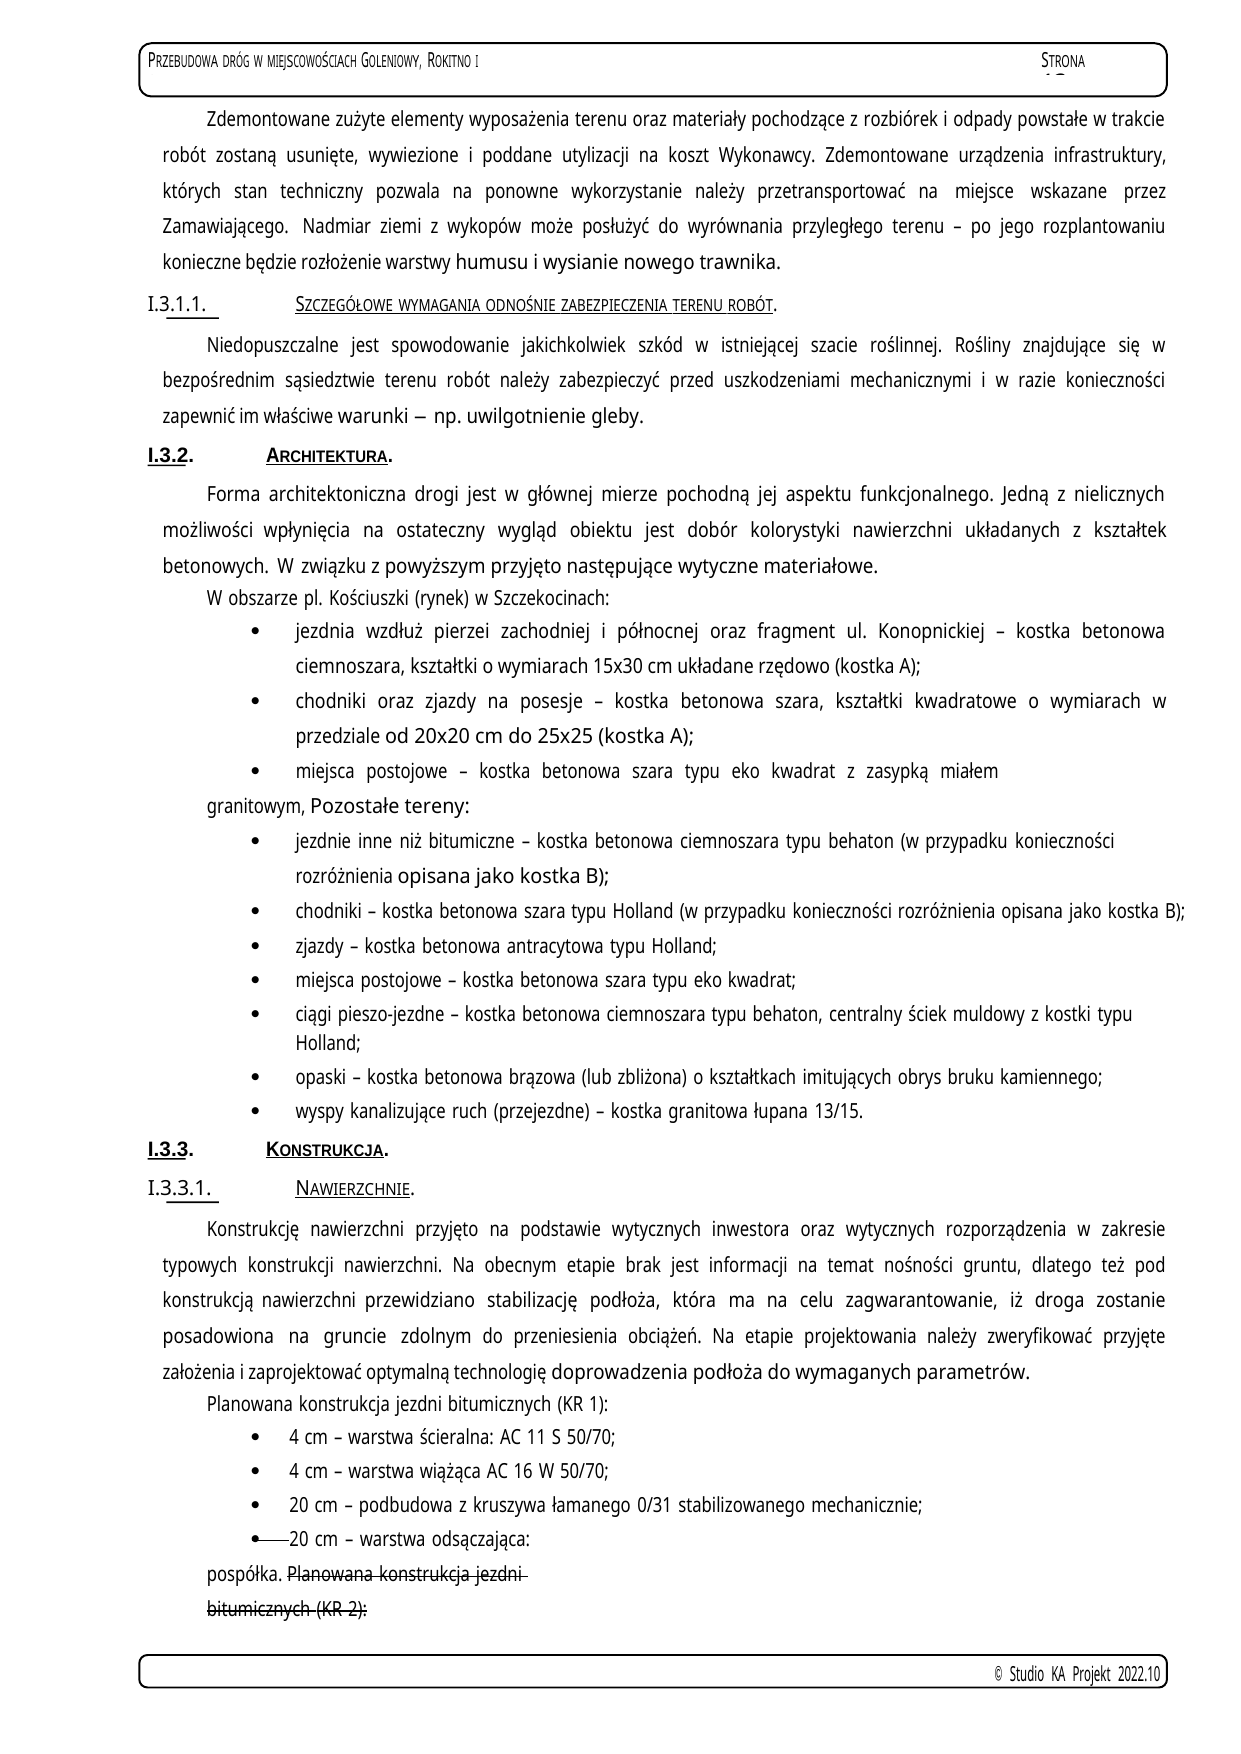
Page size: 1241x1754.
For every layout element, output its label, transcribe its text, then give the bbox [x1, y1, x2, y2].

text Zdemontowane zużyte elementy wyposażenia terenu oraz materiały pochodzące z rozbiórek i odpady powstałe w trakcie robót zostaną usunięte, wywiezione i poddane utylizacji na koszt Wykonawcy. Zdemontowane urządzenia infrastruktury, których stan techniczny pozwala na ponowne wykorzystanie należy przetransportować na miejsce wskazane przez Zamawiającego. Nadmiar ziemi z wykopów może posłużyć do wyrównania przyległego terenu – po jego rozplantowaniu konieczne będzie rozłożenie warstwy humusu i wysianie nowego trawnika. [162, 104, 1167, 276]
list 20 cm – warstwa odsączająca: pospółka. Planowana konstrukcja jezdni bitumicznych (KR 2): [207, 1524, 600, 1622]
text W obszarze pl. Kościuszki (rynek) w Szczekocinach: [207, 587, 1190, 610]
list ARCHITEKTURA. [148, 443, 1190, 467]
list opaski – kostka betonowa brązowa (lub zbliżona) o kształtkach imitujących obrys bruku kamiennego; [252, 1062, 1190, 1090]
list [252, 1490, 1190, 1519]
list miejsca postojowe – kostka betonowa szara typu eko kwadrat z zasypką miałem granitowym, Pozostałe tereny: [207, 756, 1000, 819]
list jezdnia wzdłuż pierzei zachodniej i północnej oraz fragment ul. Konopnickiej – kostka betonowa ciemnoszara, kształtki o wymiarach 15x30 cm układane rzędowo (kostka A); [252, 616, 1167, 679]
list zjazdy – kostka betonowa antracytowa typu Holland; [252, 931, 1190, 959]
list KONSTRUKCJA. [148, 1136, 1190, 1160]
text Niedopuszczalne jest spowodowanie jakichkolwiek szkód w istniejącej szacie roślinnej. Rośliny znajdujące się w bezpośrednim sąsiedztwie terenu robót należy zabezpieczyć przed uszkodzeniami mechanicznymi i w razie konieczności zapewnić im właściwe warunki – np. uwilgotnienie gleby. [162, 330, 1166, 430]
text I.3.1.1. SZCZEGÓŁOWE WYMAGANIA ODNOŚNIE ZABEZPIECZENIA TERENU ROBÓT. [148, 289, 1190, 317]
text Planowana konstrukcja jezdni bitumicznych (KR 1): [207, 1393, 1190, 1416]
list chodniki oraz zjazdy na posesje – kostka betonowa szara, kształtki kwadratowe o wymiarach w przedziale od 20x20 cm do 25x25 (kostka A); [252, 686, 1167, 749]
list jezdnie inne niż bitumiczne – kostka betonowa ciemnoszara typu behaton (w przypadku konieczności rozróżnienia opisana jako kostka B); [252, 826, 1166, 889]
list wyspy kanalizujące ruch (przejezdne) – kostka granitowa łupana 13/15. [252, 1096, 1190, 1124]
list chodniki – kostka betonowa szara typu Holland (w przypadku konieczności rozróżnienia opisana jako kostka B); [252, 897, 1190, 925]
list miejsca postojowe – kostka betonowa szara typu eko kwadrat; [252, 965, 1190, 993]
list 4 cm – warstwa ścieralna: AC 11 S 50/70; [252, 1422, 1190, 1450]
text Konstrukcję nawierzchni przyjęto na podstawie wytycznych inwestora oraz wytycznych rozporządzenia w zakresie typowych konstrukcji nawierzchni. Na obecnym etapie brak jest informacji na temat nośności gruntu, dlatego też pod konstrukcją nawierzchni przewidziano stabilizację podłoża, która ma na celu zagwarantowanie, iż droga zostanie posadowiona na gruncie zdolnym do przeniesienia obciążeń. Na etapie projektowania należy zweryfikować przyjęte założenia i zaprojektować optymalną technologię doprowadzenia podłoża do wymaganych parametrów. [162, 1214, 1167, 1385]
text Forma architektoniczna drogi jest w głównej mierze pochodną jej aspektu funkcjonalnego. Jedną z nielicznych możliwości wpłynięcia na ostateczny wygląd obiektu jest dobór kolorystyki nawierzchni układanych z kształtek betonowych. W związku z powyższym przyjęto następujące wytyczne materiałowe. [162, 479, 1167, 579]
list NAWIERZCHNIE. [148, 1173, 1190, 1201]
list ciągi pieszo-jezdne – kostka betonowa ciemnoszara typu behaton, centralny ściek muldowy z kostki typu Holland; [252, 999, 1190, 1056]
list 4 cm – warstwa wiążąca AC 16 W 50/70; [252, 1456, 1190, 1484]
